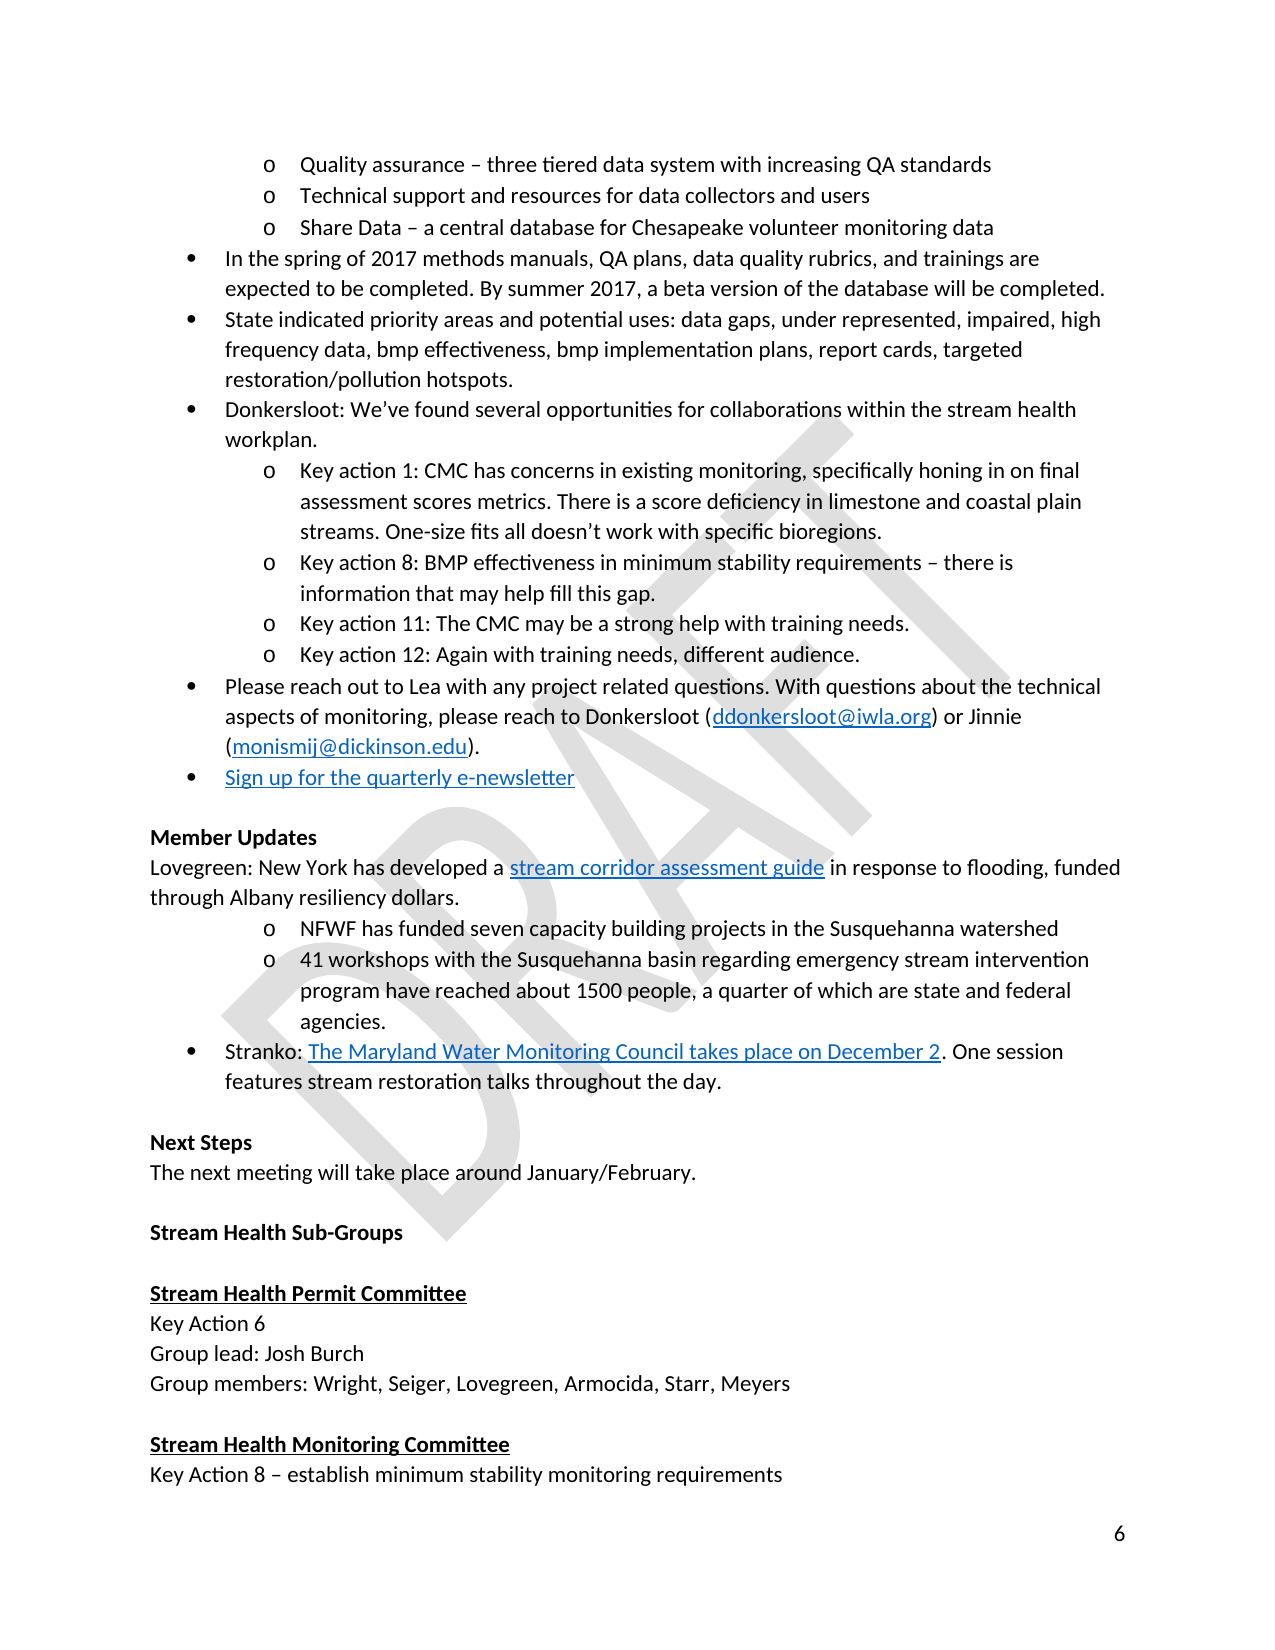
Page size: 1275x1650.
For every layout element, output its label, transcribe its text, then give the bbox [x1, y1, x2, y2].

list Stranko: The Maryland Water Monitoring Council takes place on December 2. One session features stream restoration talks throughout the day. [187, 1037, 1125, 1095]
text Stream Health Monitoring Committee [150, 1430, 1125, 1458]
list Technical support and resources for data collectors and users [262, 181, 1125, 211]
text Key Action 6 [150, 1309, 1125, 1337]
list In the spring of 2017 methods manuals, QA plans, data quality rubrics, and trainings are expected to be completed. By summer 2017, a beta version of the database will be completed. [187, 244, 1125, 303]
text Stream Health Sub-Groups [150, 1218, 1125, 1246]
list Key action 1: CMC has concerns in existing monitoring, specifically honing in on final assessment scores metrics. There is a score deficiency in limestone and coastal plain streams. One-size fits all doesn’t work with specific bioregions. [262, 456, 1125, 545]
list 41 workshops with the Susquehanna basin regarding emergency stream intervention program have reached about 1500 people, a quarter of which are state and federal agencies. [262, 945, 1125, 1035]
list Key action 12: Again with training needs, different audience. [262, 641, 1125, 670]
list Donkersloot: We’ve found several opportunities for collaborations within the stream health workplan. [187, 395, 1125, 454]
text Group members: Wright, Seiger, Lovegreen, Armocida, Starr, Meyers [150, 1369, 1125, 1397]
list Please reach out to Lea with any project related questions. With questions about the technical aspects of monitoring, please reach to Donkersloot (ddonkersloot@iwla.org) or Jinnie (monismij@dickinson.edu). [187, 672, 1125, 761]
list State indicated priority areas and potential uses: data gaps, under represented, impaired, high frequency data, bmp effectiveness, bmp implementation plans, report cards, targeted restoration/pollution hotspots. [187, 305, 1125, 393]
text Group lead: Josh Burch [150, 1339, 1125, 1367]
text Stream Health Permit Committee [150, 1279, 1125, 1307]
list Share Data – a central database for Chesapeake volunteer monitoring data [262, 213, 1125, 242]
list Key action 8: BMP effectiveness in minimum stability requirements – there is information that may help fill this gap. [262, 548, 1125, 607]
text Key Action 8 – establish minimum stability monitoring requirements [150, 1460, 1125, 1488]
list Key action 11: The CMC may be a strong help with training needs. [262, 609, 1125, 638]
text Member Updates [150, 823, 1125, 851]
list Sign up for the quarterly e-newsletter [187, 763, 1125, 791]
text Lovegreen: New York has developed a stream corridor assessment guide in response to flooding, funded through Albany resiliency dollars. [150, 853, 1125, 912]
list Quality assurance – three tiered data system with increasing QA standards [262, 150, 1125, 179]
text The next meeting will take place around January/February. [150, 1158, 1125, 1186]
list NFWF has funded seven capacity building projects in the Susquehanna watershed [262, 914, 1125, 943]
text Next Steps [150, 1128, 1125, 1156]
